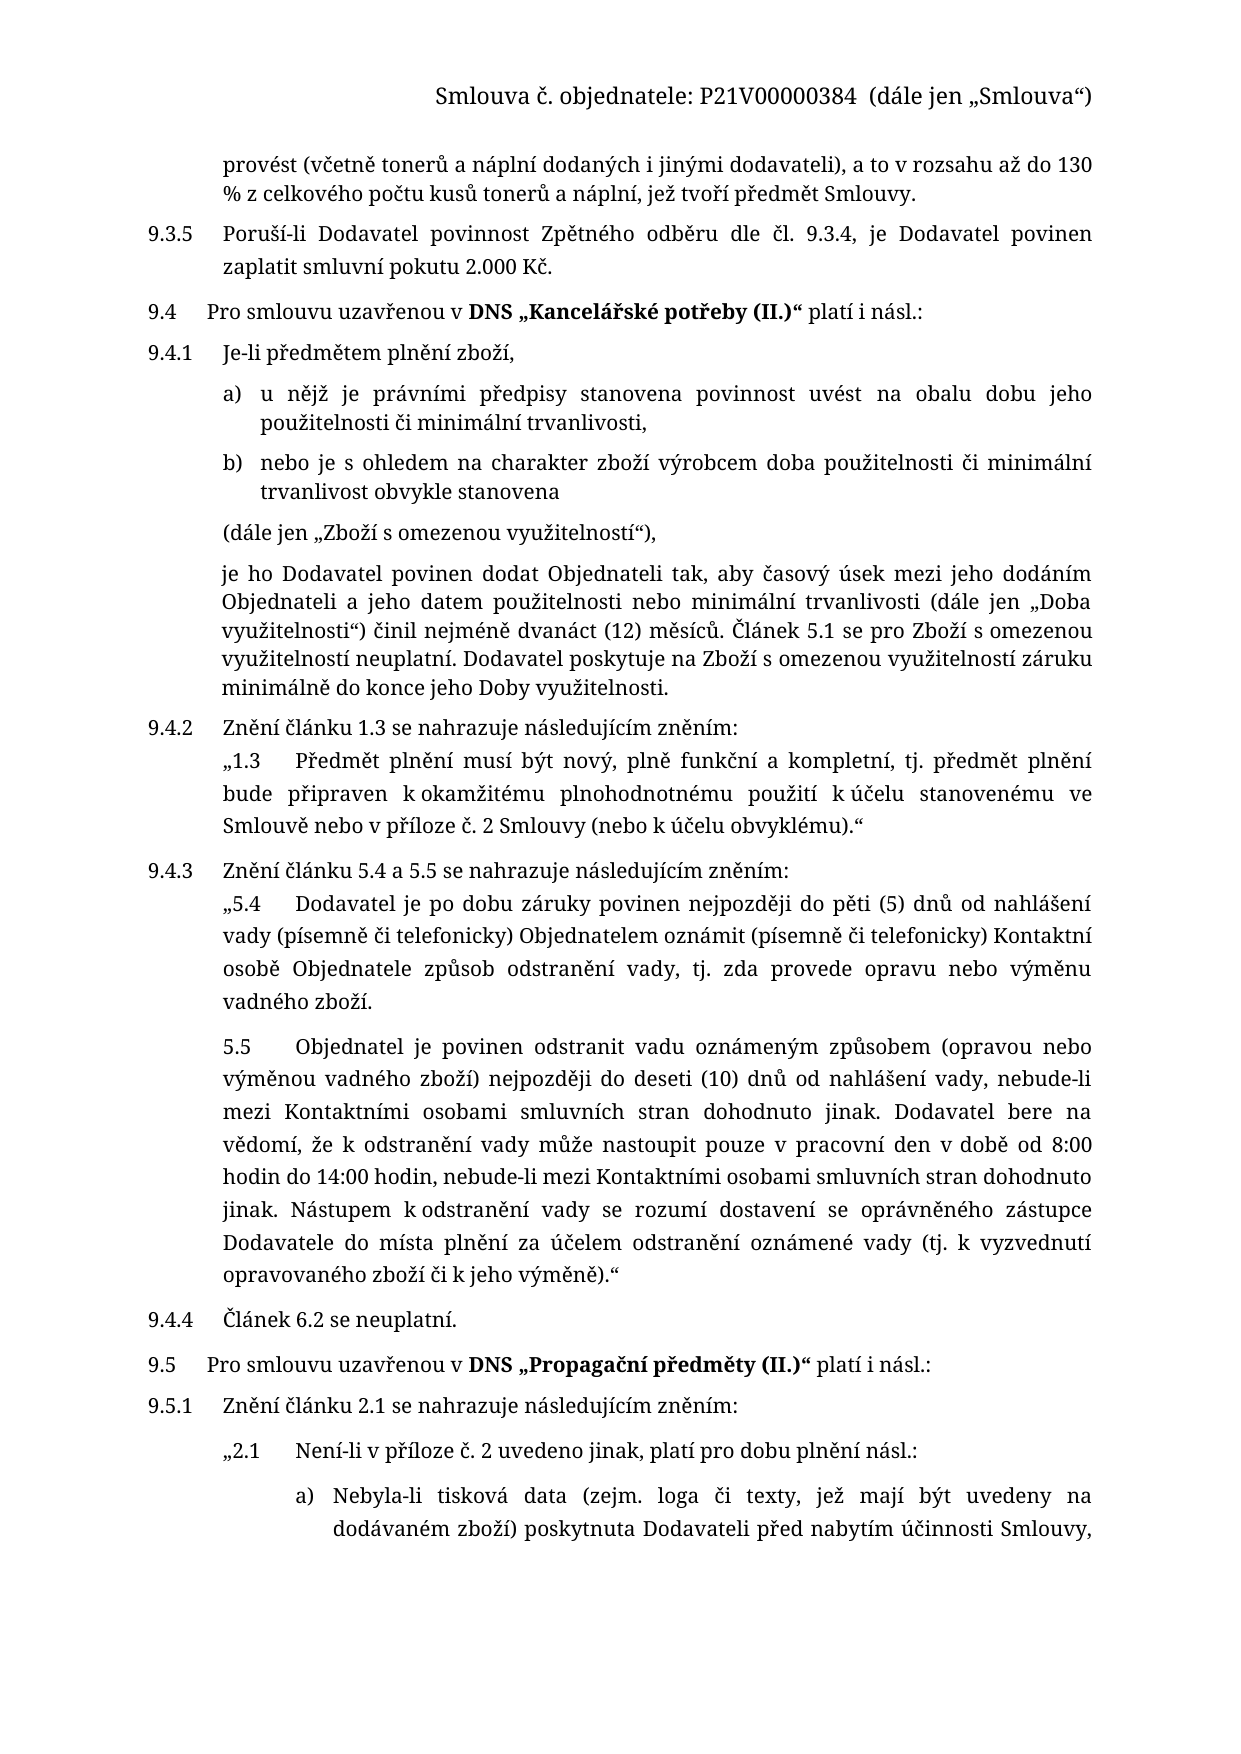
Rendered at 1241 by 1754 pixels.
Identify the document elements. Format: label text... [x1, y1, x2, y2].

list „5.4 Dodavatel je po dobu záruky povinen nejpozději do pěti (5) dnů od nahlášení vady (písemně či telefonicky) Objednatelem oznámit (písemně či telefonicky) Kontaktní osobě Objednatele způsob odstranění vady, tj. zda provede opravu nebo výměnu vadného zboží. [223, 889, 1093, 1015]
list Pro smlouvu uzavřenou v DNS „Propagační předměty (II.)“ platí i násl.: [148, 1350, 1093, 1379]
text je ho Dodavatel povinen dodat Objednateli tak, aby časový úsek mezi jeho dodáním Objednateli a jeho datem použitelnosti nebo minimální trvanlivosti (dále jen „Doba využitelnosti“) činil nejméně dvanáct (12) měsíců. Článek 5.1 se pro Zboží s omezenou využitelností neuplatní. Dodavatel poskytuje na Zboží s omezenou využitelností záruku minimálně do konce jeho Doby využitelnosti. [221, 559, 1093, 701]
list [148, 150, 1093, 207]
list „1.3 Předmět plnění musí být nový, plně funkční a kompletní, tj. předmět plnění bude připraven k okamžitému plnohodnotnému použití k účelu stanovenému ve Smlouvě nebo v příloze č. 2 Smlouvy (nebo k účelu obvyklému).“ [223, 746, 1093, 840]
list Článek 6.2 se neuplatní. [148, 1305, 1093, 1334]
list „2.1 Není-li v příloze č. 2 uvedeno jinak, platí pro dobu plnění násl.: [223, 1436, 1093, 1465]
list nebo je s ohledem na charakter zboží výrobcem doba použitelnosti či minimální trvanlivost obvykle stanovena [223, 448, 1093, 505]
list Poruší-li Dodavatel povinnost Zpětného odběru dle čl. 9.3.4, je Dodavatel povinen zaplatit smluvní pokutu 2.000 Kč. [148, 219, 1093, 281]
list 5.5 Objednatel je povinen odstranit vadu oznámeným způsobem (opravou nebo výměnou vadného zboží) nejpozději do deseti (10) dnů od nahlášení vady, nebude-li mezi Kontaktními osobami smluvních stran dohodnuto jinak. Dodavatel bere na vědomí, že k odstranění vady může nastoupit pouze v pracovní den v době od 8:00 hodin do 14:00 hodin, nebude-li mezi Kontaktními osobami smluvních stran dohodnuto jinak. Nástupem k odstranění vady se rozumí dostavení se oprávněného zástupce Dodavatele do místa plnění za účelem odstranění oznámené vady (tj. k vyzvednutí opravovaného zboží či k jeho výměně).“ [223, 1032, 1093, 1289]
list u nějž je právními předpisy stanovena povinnost uvést na obalu dobu jeho použitelnosti či minimální trvanlivosti, [223, 379, 1093, 436]
list Pro smlouvu uzavřenou v DNS „Kancelářské potřeby (II.)“ platí i násl.: [148, 297, 1093, 326]
list Je-li předmětem plnění zboží, [148, 338, 1093, 367]
text (dále jen „Zboží s omezenou využitelností“), [223, 518, 1093, 546]
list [295, 1482, 1093, 1543]
list Znění článku 1.3 se nahrazuje následujícím zněním: [148, 713, 1093, 742]
list Znění článku 5.4 a 5.5 se nahrazuje následujícím zněním: [148, 856, 1093, 885]
list Znění článku 2.1 se nahrazuje následujícím zněním: [148, 1391, 1093, 1420]
